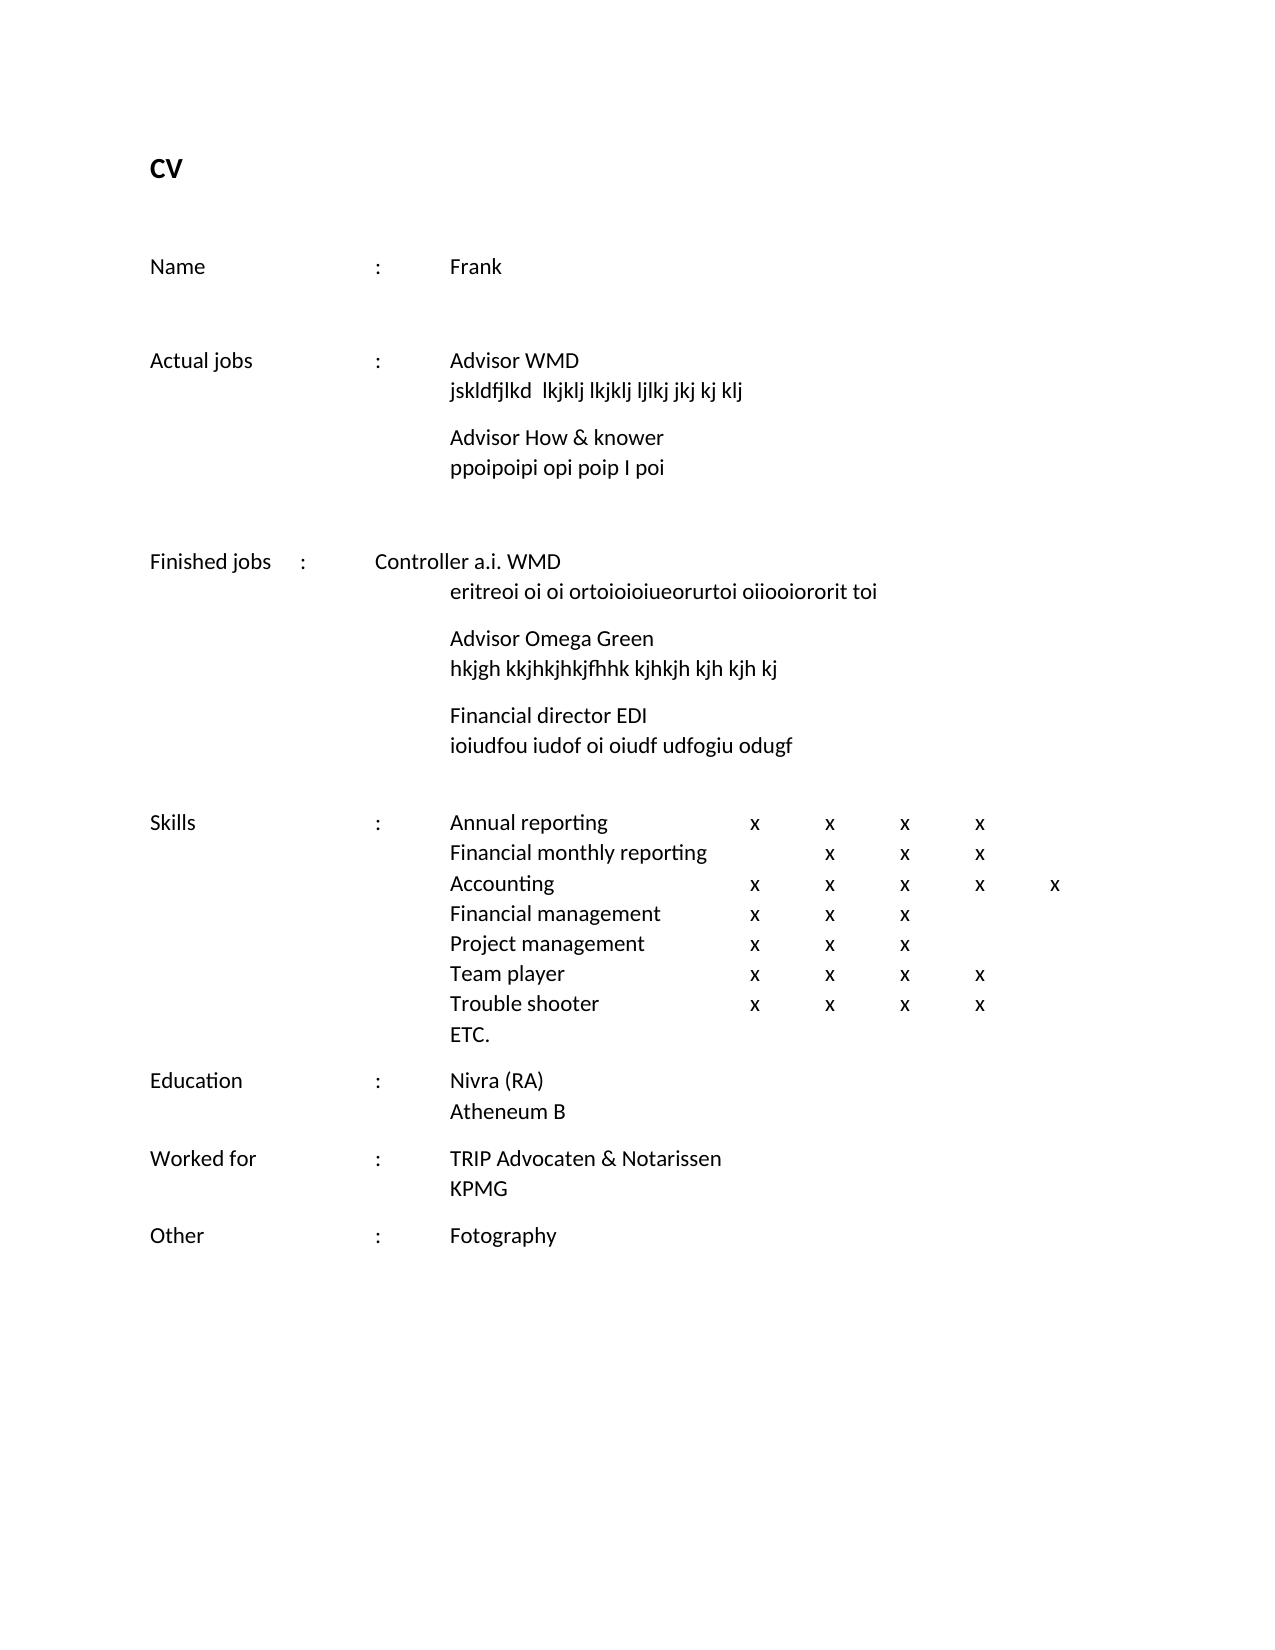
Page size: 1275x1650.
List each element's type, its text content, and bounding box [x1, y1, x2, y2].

text Actual jobs : Advisor WMD jskldfjlkd lkjklj lkjklj ljlkj jkj kj klj [150, 346, 1125, 404]
text Financial director EDI ioiudfou iudof oi oiudf udfogiu odugf [150, 701, 1125, 789]
text Other : Fotography [150, 1221, 1125, 1249]
text Name : Frank [150, 252, 1125, 280]
text Advisor How & knower ppoipoipi opi poip I poi [150, 423, 1125, 481]
text CV [150, 150, 1125, 186]
text Advisor Omega Green hkjgh kkjhkjhkjfhhk kjhkjh kjh kjh kj [150, 624, 1125, 682]
text Education : Nivra (RA) Atheneum B [150, 1067, 1125, 1125]
text Skills : Annual reporting x x x x Financial monthly reporting x x x Accounting x x x x x Financial management x x x Project management x x x Team player x x x x Trouble shooter x x x x ETC. [150, 808, 1125, 1048]
text Finished jobs : Controller a.i. WMD eritreoi oi oi ortoioioiueorurtoi oiiooiororit toi [150, 547, 1125, 605]
text Worked for : TRIP Advocaten & Notarissen KPMG [150, 1144, 1125, 1202]
